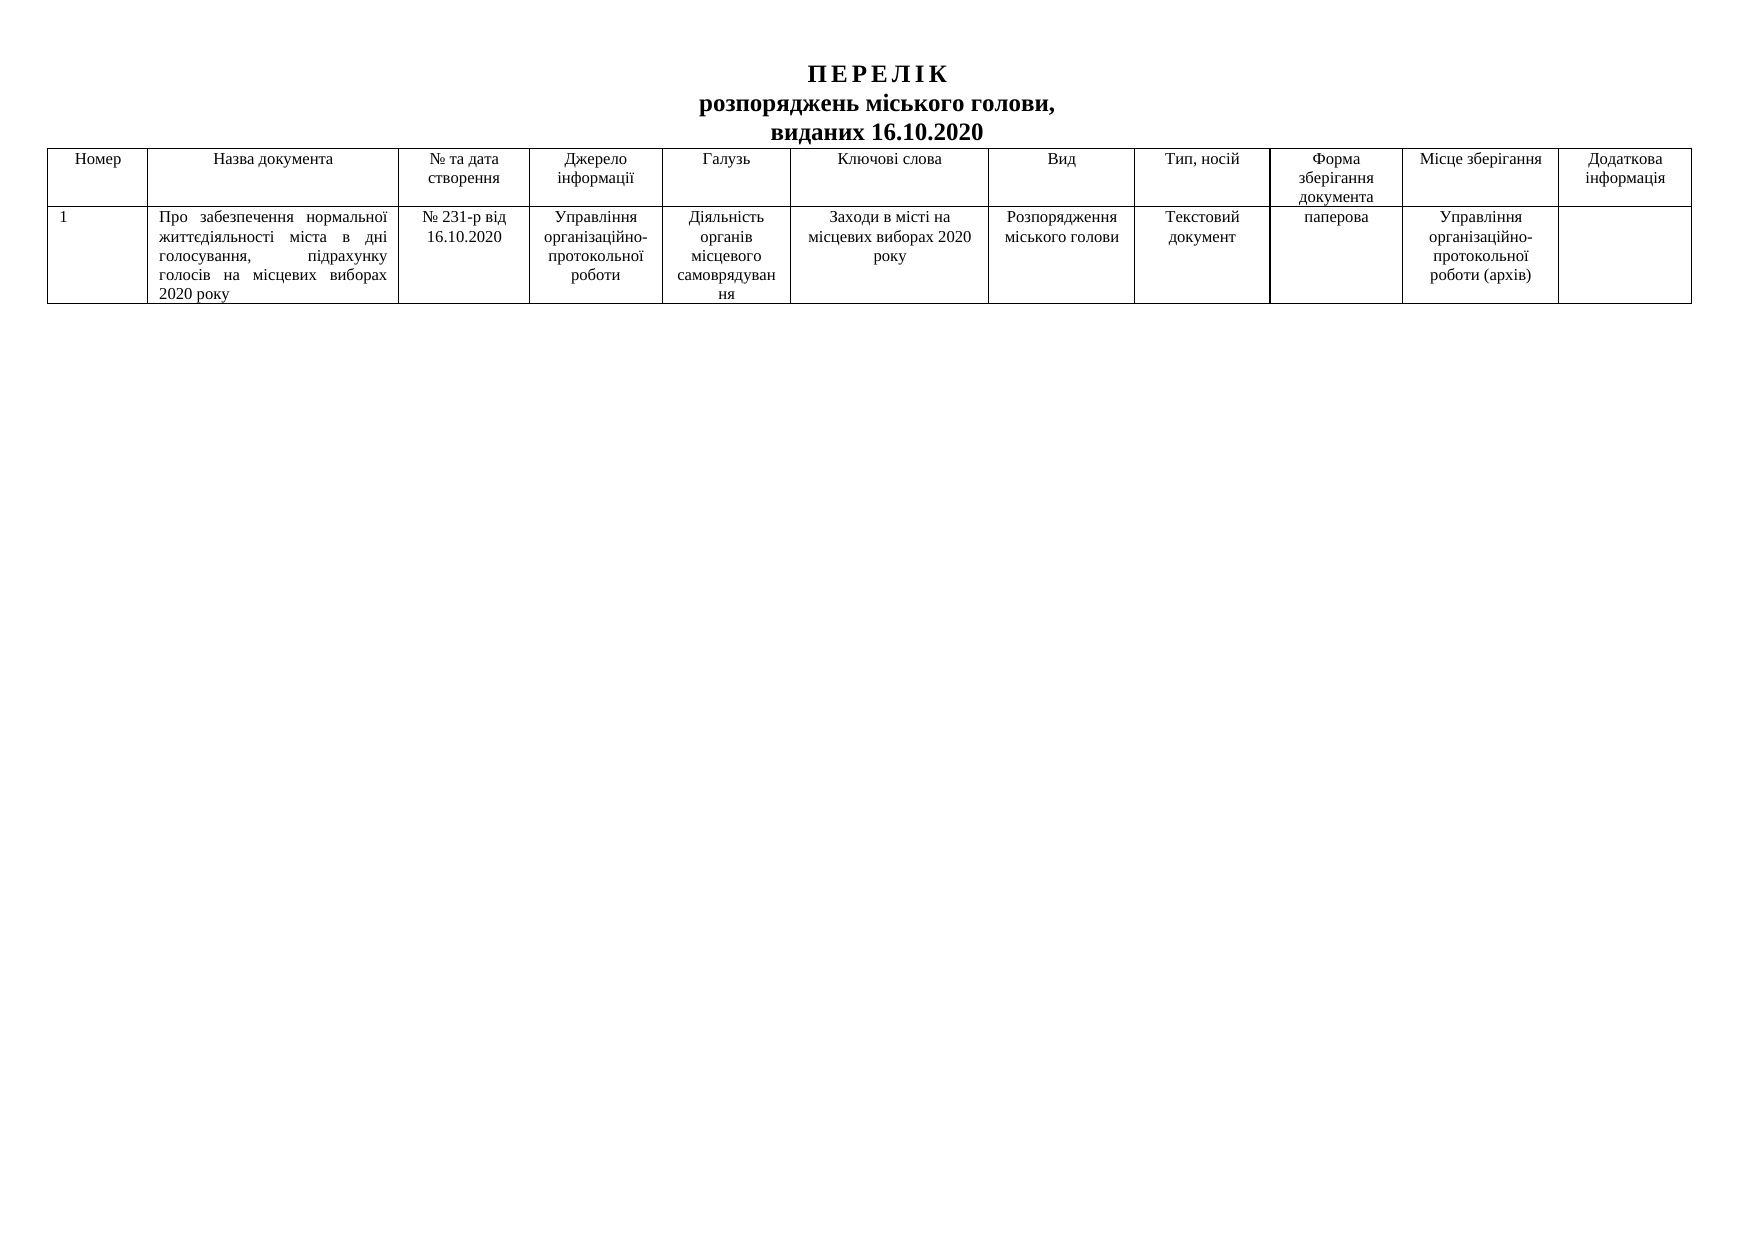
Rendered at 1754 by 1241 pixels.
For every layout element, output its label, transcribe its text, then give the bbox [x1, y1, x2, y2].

table_cell паперова [1271, 207, 1402, 303]
table_cell Про забезпечення нормальної життєдіяльності міста в дні голосування, підрахунку голосів на місцевих виборах 2020 року [148, 207, 398, 303]
text виданих 16.10.2020 [59, 117, 1695, 145]
table_header Номер [48, 149, 147, 206]
table_header Джерело інформації [530, 149, 662, 206]
table_cell Діяльність органів місцевого самоврядування [663, 207, 790, 303]
table_cell № 231-р від 16.10.2020 [399, 207, 529, 303]
table_header № та дата створення [399, 149, 529, 206]
table_cell Розпорядження міського голови [989, 207, 1134, 303]
table_header Місце зберігання [1403, 149, 1558, 206]
table_cell Текстовий документ [1135, 207, 1269, 303]
table_header Галузь [663, 149, 790, 206]
table_cell 1 [48, 207, 147, 303]
table_cell Заходи в місті на місцевих виборах 2020 року [791, 207, 988, 303]
table_header Форма зберігання документа [1271, 149, 1402, 206]
table_header Вид [989, 149, 1134, 206]
table_cell [1559, 207, 1691, 303]
table_cell Управління організаційно-протокольної роботи [530, 207, 662, 303]
table_header Назва документа [148, 149, 398, 206]
table_header Ключові слова [791, 149, 988, 206]
text розпоряджень міського голови, [59, 88, 1695, 117]
table_header Додаткова інформація [1559, 149, 1691, 206]
table_header Тип, носій [1135, 149, 1269, 206]
table_cell Управління організаційно-протокольної роботи (архів) [1403, 207, 1558, 303]
text ПЕРЕЛІК [59, 59, 1695, 88]
